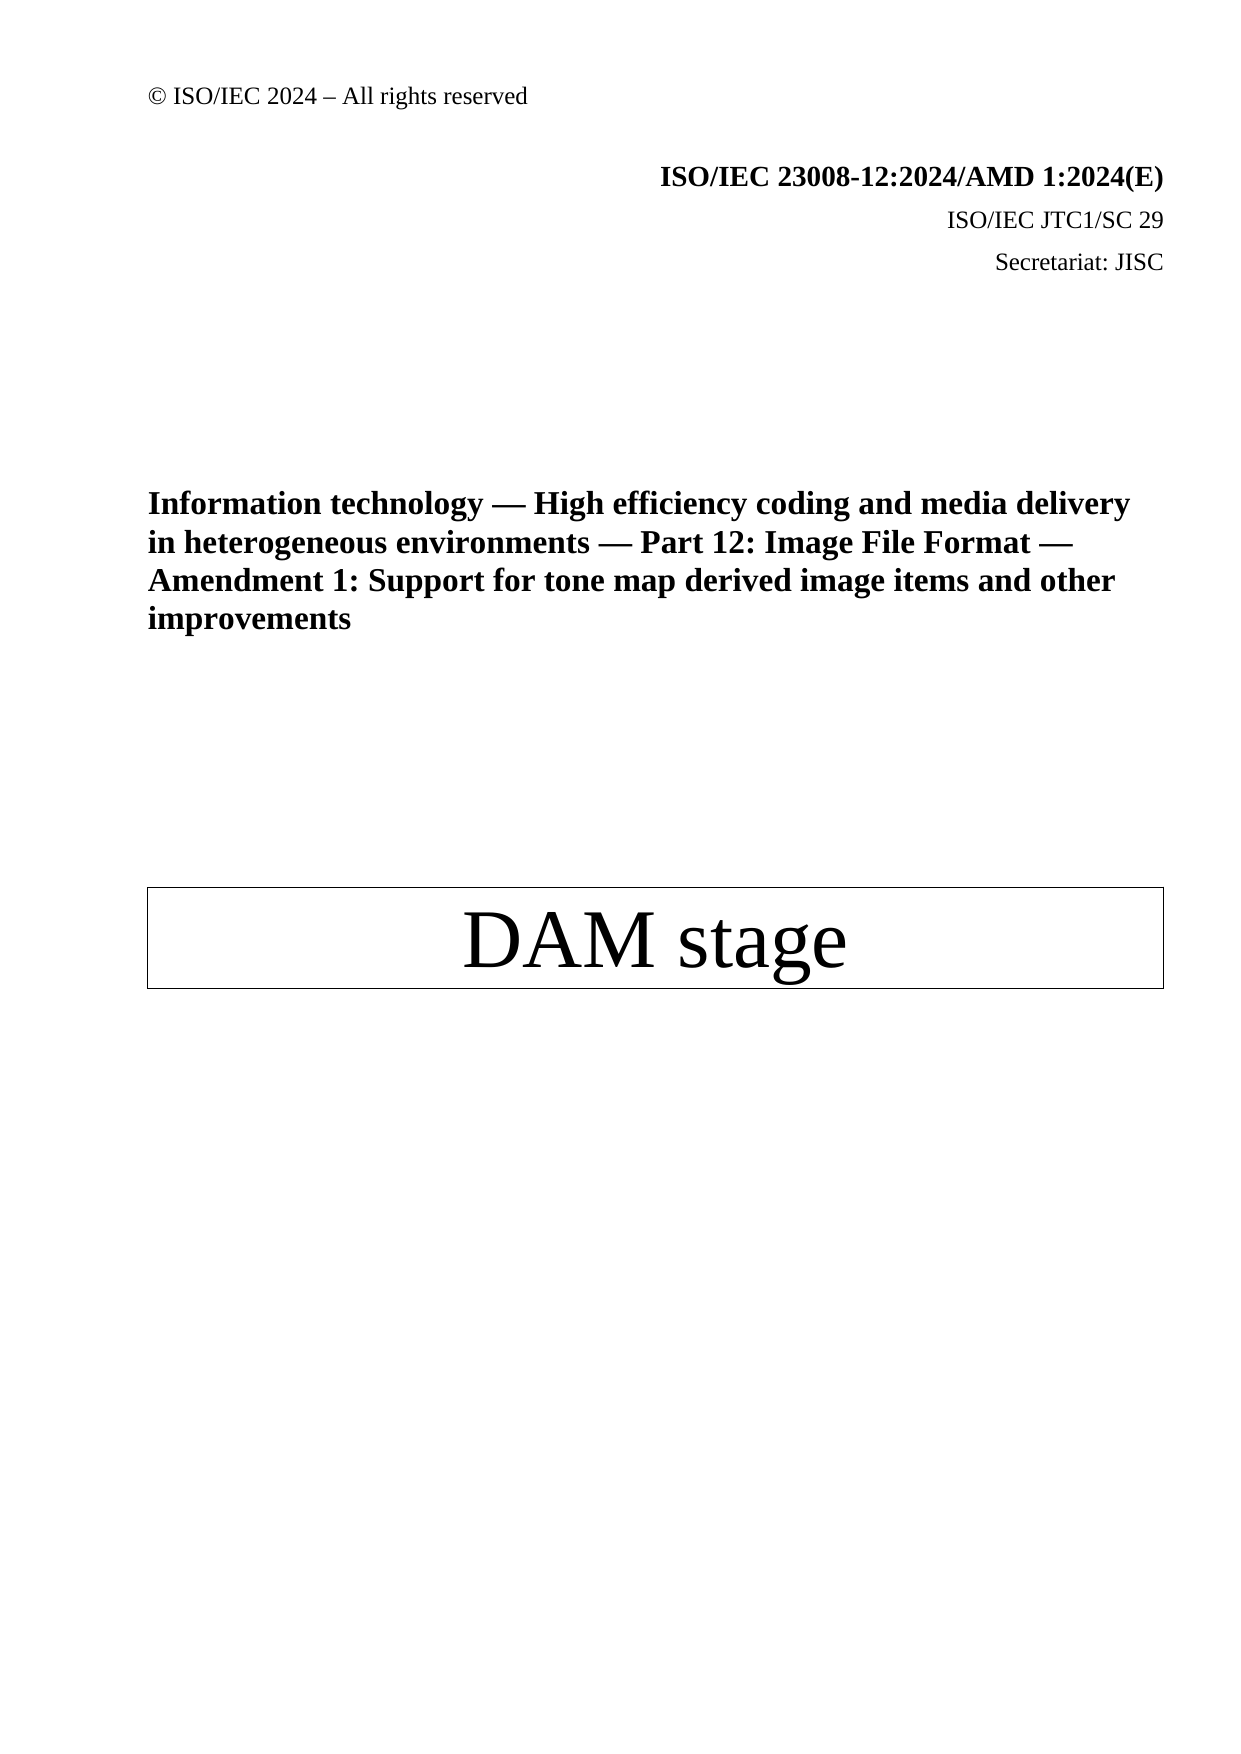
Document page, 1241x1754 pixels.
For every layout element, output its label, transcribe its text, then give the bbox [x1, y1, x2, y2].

text ISO/IEC JTC1/SC 29 [148, 205, 1163, 234]
text Secretariat: JISC [148, 247, 1163, 275]
text Information technology — High efficiency coding and media delivery in heterogeneous environments — Part 12: Image File Format — Amendment 1: Support for tone map derived image items and other improvements [148, 484, 1163, 637]
text DAM stage [148, 888, 1163, 988]
text ISO/IEC 23008-12:2024/AMD 1:2024(E) [148, 159, 1163, 193]
